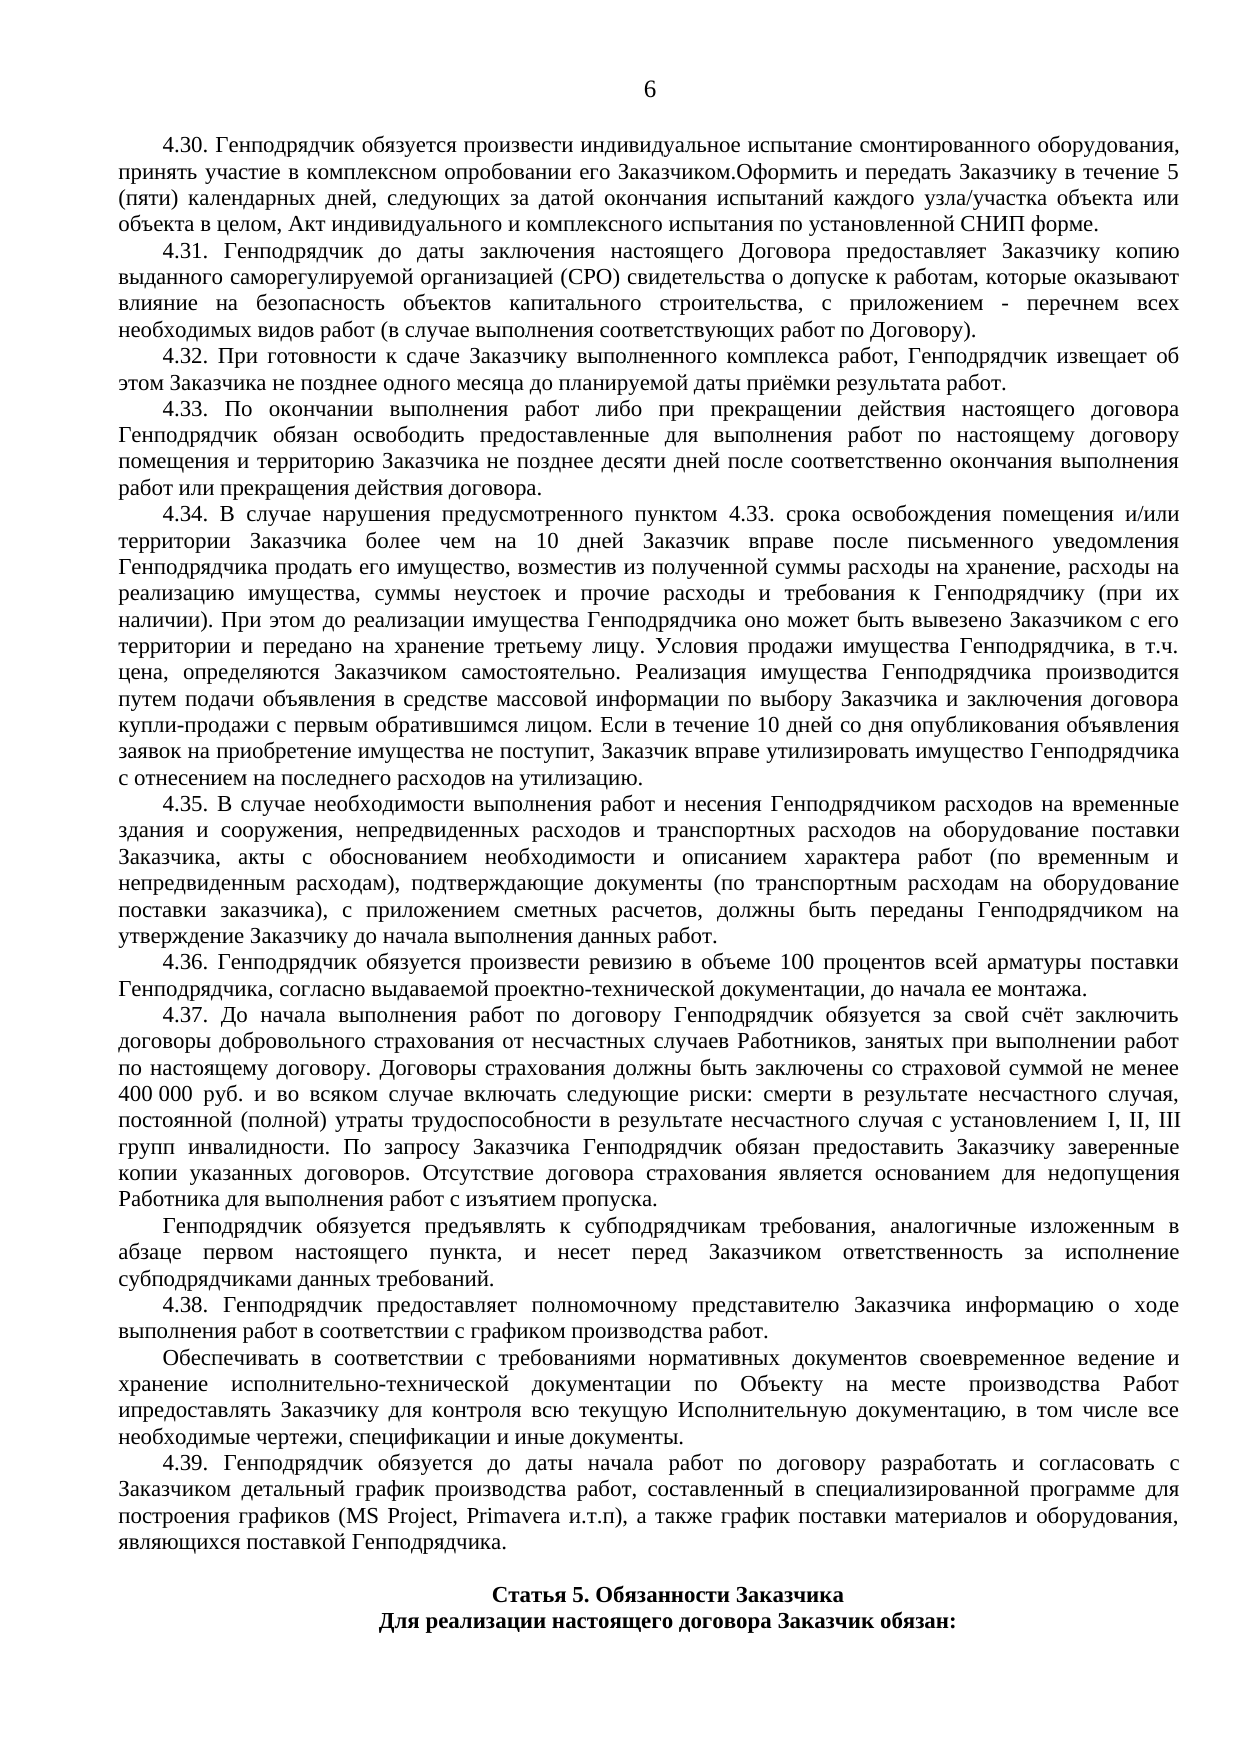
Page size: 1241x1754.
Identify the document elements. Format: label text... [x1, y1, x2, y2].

text 4.34. В случае нарушения предусмотренного пунктом 4.33. срока освобождения помещения и/или территории Заказчика более чем на 10 дней Заказчик вправе после письменного уведомления Генподрядчика продать его имущество, возместив из полученной суммы расходы на хранение, расходы на реализацию имущества, суммы неустоек и прочие расходы и требования к Генподрядчику (при их наличии). При этом до реализации имущества Генподрядчика оно может быть вывезено Заказчиком с его территории и передано на хранение третьему лицу. Условия продажи имущества Генподрядчика, в т.ч. цена, определяются Заказчиком самостоятельно. Реализация имущества Генподрядчика производится путем подачи объявления в средстве массовой информации по выбору Заказчика и заключения договора купли-продажи с первым обратившимся лицом. Если в течение 10 дней со дня опубликования объявления заявок на приобретение имущества не поступит, Заказчик вправе утилизировать имущество Генподрядчика с отнесением на последнего расходов на утилизацию. [118, 500, 1181, 790]
text 4.38. Генподрядчик предоставляет полномочному представителю Заказчика информацию о ходе выполнения работ в соответствии с графиком производства работ. [118, 1291, 1181, 1344]
text 4.33. По окончании выполнения работ либо при прекращении действия настоящего договора Генподрядчик обязан освободить предоставленные для выполнения работ по настоящему договору помещения и территорию Заказчика не позднее десяти дней после соответственно окончания выполнения работ или прекращения действия договора. [118, 395, 1181, 500]
text Генподрядчик обязуется предъявлять к субподрядчикам требования, аналогичные изложенным в абзаце первом настоящего пункта, и несет перед Заказчиком ответственность за исполнение субподрядчиками данных требований. [118, 1212, 1181, 1291]
text 4.36. Генподрядчик обязуется произвести ревизию в объеме 100 процентов всей арматуры поставки Генподрядчика, согласно выдаваемой проектно-технической документации, до начала ее монтажа. [118, 948, 1181, 1001]
text Для реализации настоящего договора Заказчик обязан: [118, 1607, 1181, 1633]
text Обеспечивать в соответствии с требованиями нормативных документов своевременное ведение и хранение исполнительно-технической документации по Объекту на месте производства Работ ипредоставлять Заказчику для контроля всю текущую Исполнительную документацию, в том числе все необходимые чертежи, спецификации и иные документы. [118, 1344, 1181, 1449]
text 4.31. Генподрядчик до даты заключения настоящего Договора предоставляет Заказчику копию выданного саморегулируемой организацией (СРО) свидетельства о допуске к работам, которые оказывают влияние на безопасность объектов капитального строительства, с приложением - перечнем всех необходимых видов работ (в случае выполнения соответствующих работ по Договору). [118, 237, 1181, 342]
text 4.30. Генподрядчик обязуется произвести индивидуальное испытание смонтированного оборудования, принять участие в комплексном опробовании его Заказчиком.Оформить и передать Заказчику в течение 5 (пяти) календарных дней, следующих за датой окончания испытаний каждого узла/участка объекта или объекта в целом, Акт индивидуального и комплексного испытания по установленной СНИП форме. [118, 131, 1181, 237]
text 4.32. При готовности к сдаче Заказчику выполненного комплекса работ, Генподрядчик извещает об этом Заказчика не позднее одного месяца до планируемой даты приёмки результата работ. [118, 342, 1181, 395]
text Статья 5. Обязанности Заказчика [118, 1581, 1181, 1607]
text 4.37. До начала выполнения работ по договору Генподрядчик обязуется за свой счёт заключить договоры добровольного страхования от несчастных случаев Работников, занятых при выполнении работ по настоящему договору. Договоры страхования должны быть заключены со страховой суммой не менее 400 000 руб. и во всяком случае включать следующие риски: смерти в результате несчастного случая, постоянной (полной) утраты трудоспособности в результате несчастного случая с установлением I, II, III групп инвалидности. По запросу Заказчика Генподрядчик обязан предоставить Заказчику заверенные копии указанных договоров. Отсутствие договора страхования является основанием для недопущения Работника для выполнения работ с изъятием пропуска. [118, 1001, 1181, 1212]
text 4.35. В случае необходимости выполнения работ и несения Генподрядчиком расходов на временные здания и сооружения, непредвиденных расходов и транспортных расходов на оборудование поставки Заказчика, акты с обоснованием необходимости и описанием характера работ (по временным и непредвиденным расходам), подтверждающие документы (по транспортным расходам на оборудование поставки заказчика), с приложением сметных расчетов, должны быть переданы Генподрядчиком на утверждение Заказчику до начала выполнения данных работ. [118, 790, 1181, 948]
text 4.39. Генподрядчик обязуется до даты начала работ по договору разработать и согласовать с Заказчиком детальный график производства работ, составленный в специализированной программе для построения графиков (MS Project, Primavera и.т.п), а также график поставки материалов и оборудования, являющихся поставкой Генподрядчика. [118, 1449, 1181, 1554]
